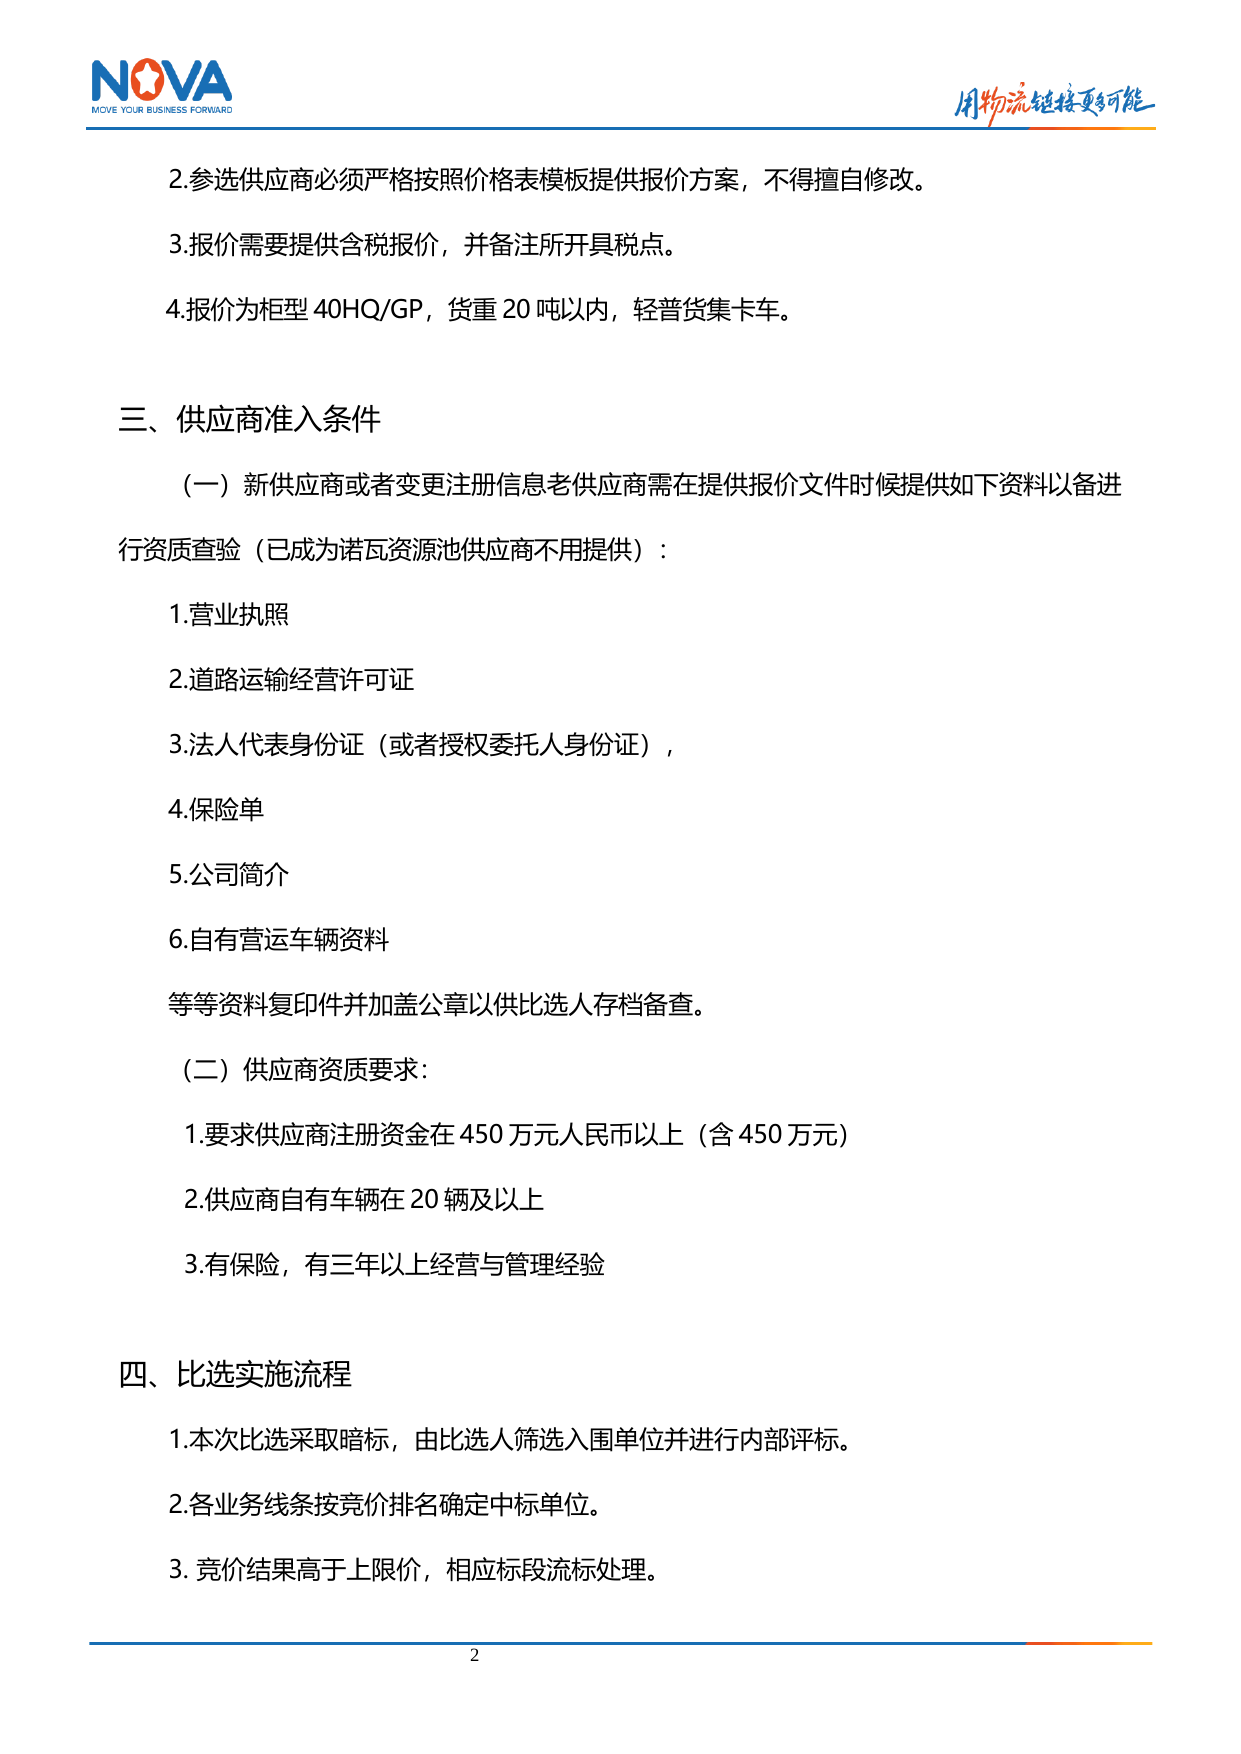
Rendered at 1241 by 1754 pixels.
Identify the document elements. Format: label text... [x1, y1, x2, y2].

list 3. 竞价结果高于上限价，相应标段流标处理。 [118, 1536, 1122, 1601]
list 3.有保险，有三年以上经营与管理经验 [184, 1231, 1122, 1296]
picture [86, 82, 1156, 130]
text （二）供应商资质要求： [118, 1036, 1122, 1101]
text 3.报价需要提供含税报价，并备注所开具税点。 [118, 211, 1122, 276]
text 4.报价为柜型40HQ/GP，货重20吨以内，轻普货集卡车。 [118, 276, 1122, 341]
list 2.各业务线条按竞价排名确定中标单位。 [118, 1471, 1122, 1536]
picture [92, 58, 232, 113]
list （一）新供应商或者变更注册信息老供应商需在提供报价文件时候提供如下资料以备进行资质查验（已成为诺瓦资源池供应商不用提供）： [118, 451, 1122, 581]
list 2.供应商自有车辆在20辆及以上 [184, 1166, 1122, 1231]
text 2.参选供应商必须严格按照价格表模板提供报价方案，不得擅自修改。 [118, 146, 1122, 211]
list 等等资料复印件并加盖公章以供比选人存档备查。 [118, 971, 1122, 1036]
list 1.营业执照 [118, 581, 1122, 646]
list 1.本次比选采取暗标，由比选人筛选入围单位并进行内部评标。 [118, 1406, 1122, 1471]
list 供应商准入条件 [118, 386, 1122, 451]
list 1.要求供应商注册资金在450万元人民币以上（含450万元） [184, 1101, 1122, 1166]
list 5.公司简介 [118, 841, 1122, 906]
list 2.道路运输经营许可证 [118, 646, 1122, 711]
list 6.自有营运车辆资料 [118, 906, 1122, 971]
list 比选实施流程 [118, 1341, 1122, 1406]
list 4.保险单 [118, 776, 1122, 841]
list 3.法人代表身份证（或者授权委托人身份证）， [118, 711, 1122, 776]
